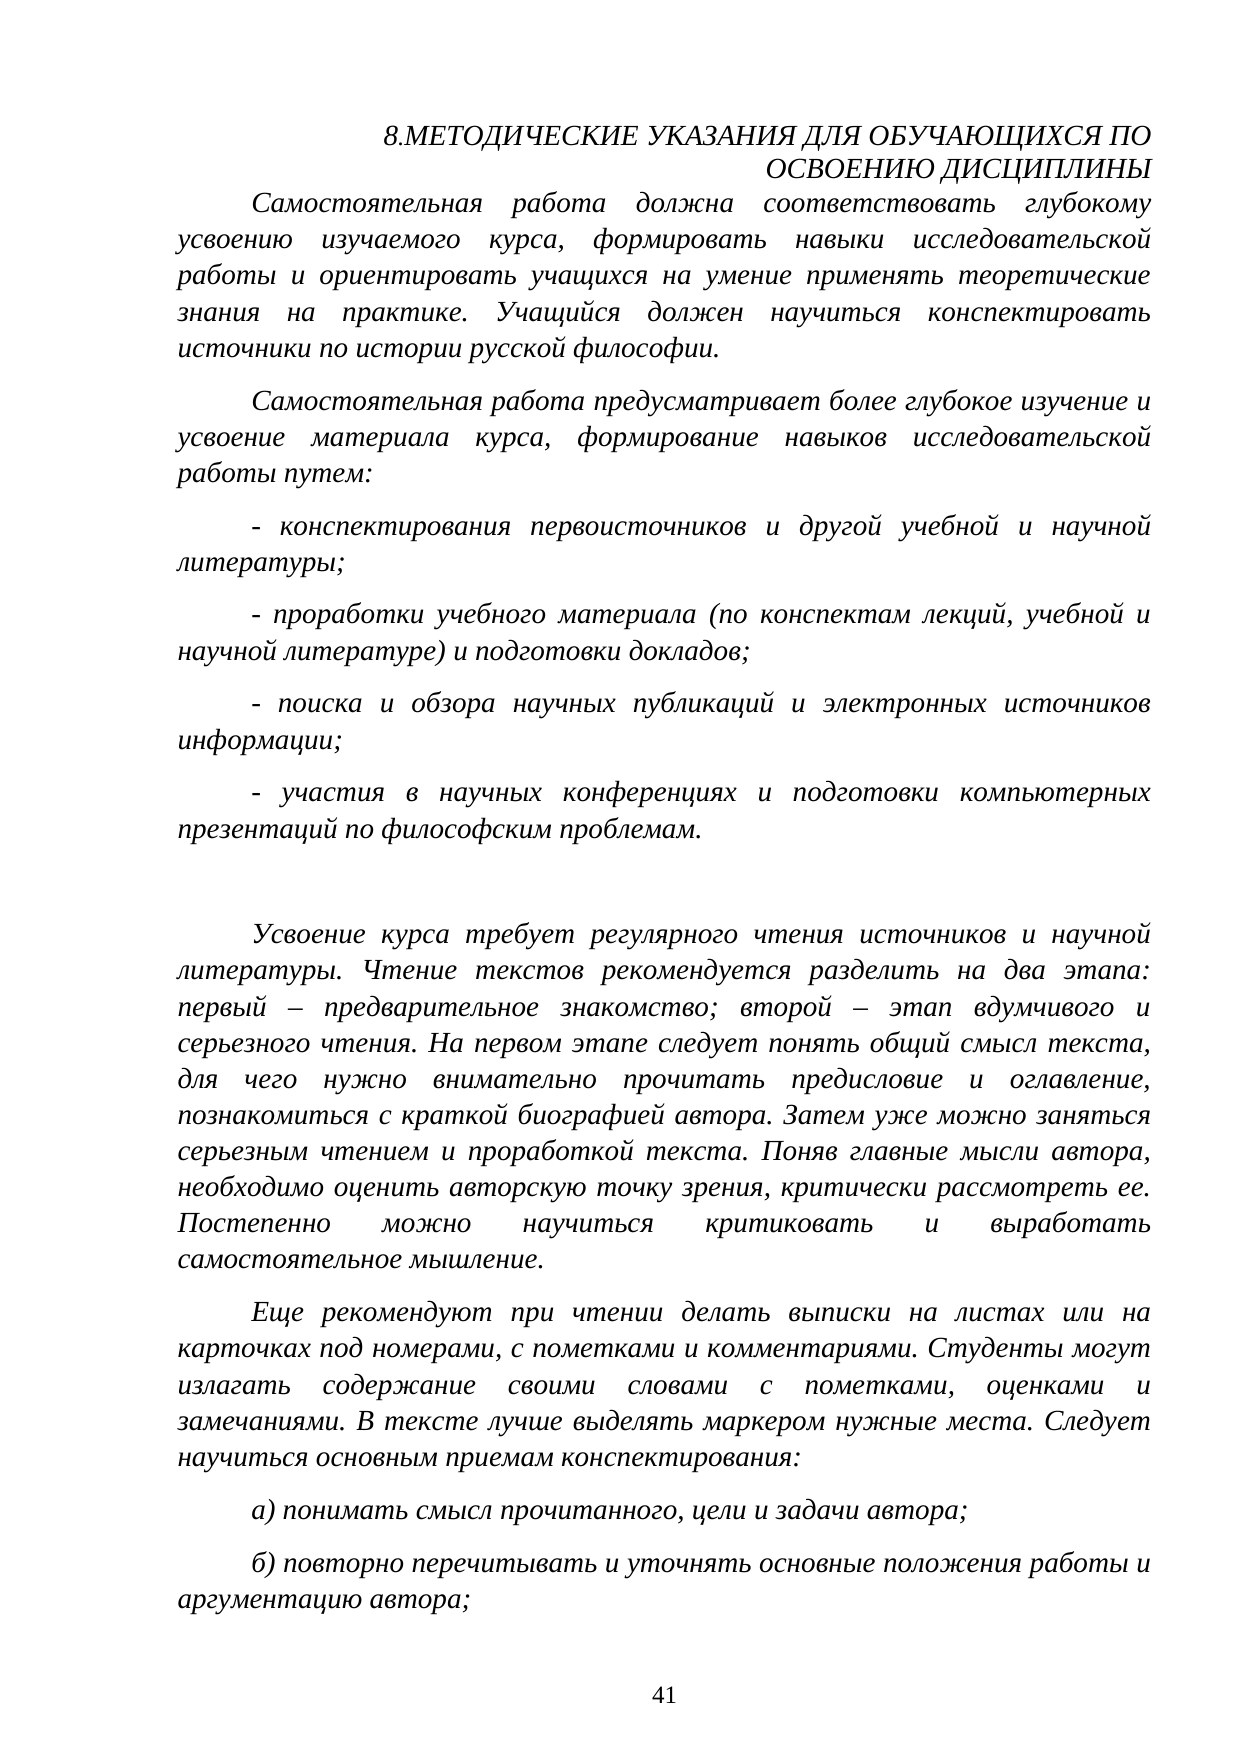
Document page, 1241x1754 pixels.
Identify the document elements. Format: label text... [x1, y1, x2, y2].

text - проработки учебного материала (по конспектам лекций, учебной и научной литературе) и подготовки докладов; [177, 597, 1152, 666]
text Усвоение курса требует регулярного чтения источников и научной литературы. Чтение текстов рекомендуется разделить на два этапа: первый – предварительное знакомство; второй – этап вдумчивого и серьезного чтения. На первом этапе следует понять общий смысл текста, для чего нужно внимательно прочитать предисловие и оглавление, познакомиться с краткой биографией автора. Затем уже можно заняться серьезным чтением и проработкой текста. Поняв главные мысли автора, необходимо оценить авторскую точку зрения, критически рассмотреть ее. Постепенно можно научиться критиковать и выработать самостоятельное мышление. [177, 916, 1152, 1275]
text Еще рекомендуют при чтении делать выписки на листах или на карточках под номерами, с пометками и комментариями. Студенты могут излагать содержание своими словами с пометками, оценками и замечаниями. В тексте лучше выделять маркером нужные места. Следует научиться основным приемам конспектирования: [177, 1294, 1152, 1473]
text - участия в научных конференциях и подготовки компьютерных презентаций по философским проблемам. [177, 774, 1152, 844]
text Самостоятельная работа должна соответствовать глубокому усвоению изучаемого курса, формировать навыки исследовательской работы и ориентировать учащихся на умение применять теоретические знания на практике. Учащийся должен научиться конспектировать источники по истории русской философии. [177, 185, 1152, 363]
subtitle 8.МЕТОДИЧЕСКИЕ УКАЗАНИЯ ДЛЯ ОБУЧАЮЩИХСЯ ПО ОСВОЕНИЮ ДИСЦИПЛИНЫ [252, 118, 1152, 185]
text - конспектирования первоисточников и другой учебной и научной литературы; [177, 508, 1152, 577]
text а) понимать смысл прочитанного, цели и задачи автора; [177, 1492, 1152, 1525]
text Самостоятельная работа предусматривает более глубокое изучение и усвоение материала курса, формирование навыков исследовательской работы путем: [177, 383, 1152, 488]
text - поиска и обзора научных публикаций и электронных источников информации; [177, 686, 1152, 755]
text б) повторно перечитывать и уточнять основные положения работы и аргументацию автора; [177, 1545, 1152, 1614]
